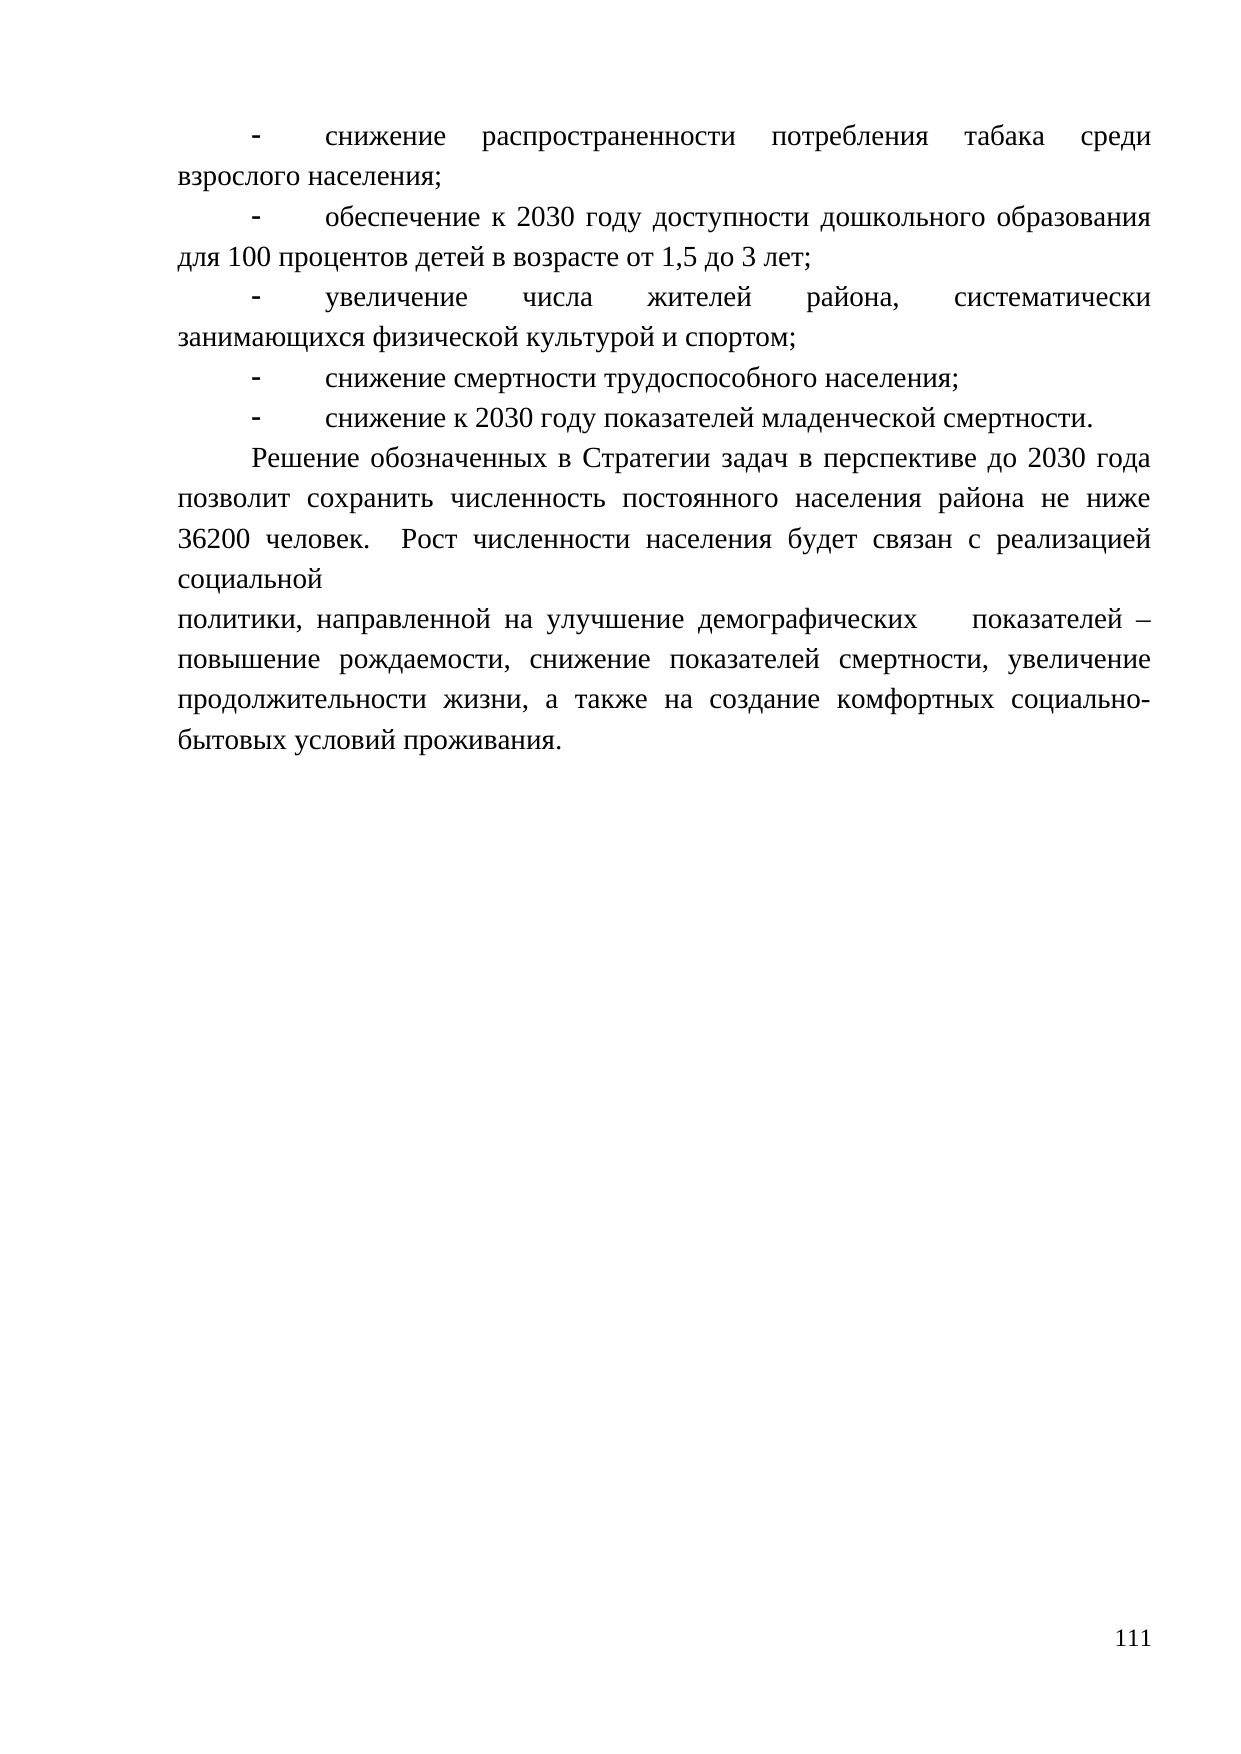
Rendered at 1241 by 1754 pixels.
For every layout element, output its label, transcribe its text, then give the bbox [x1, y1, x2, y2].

list снижение распространенности потребления табака среди взрослого населения; [177, 118, 1152, 192]
text политики, направленной на улучшение демографических показателей –повышение рождаемости, снижение показателей смертности, увеличение продолжительности жизни, а также на создание комфортных социально-бытовых условий проживания. [177, 601, 1152, 755]
list снижение к 2030 году показателей младенческой смертности. [177, 400, 1152, 434]
list увеличение числа жителей района, систематически занимающихся физической культурой и спортом; [177, 279, 1152, 353]
text Решение обозначенных в Стратегии задач в перспективе до 2030 года позволит сохранить численность постоянного населения района не ниже 36200 человек. Рост численности населения будет связан с реализацией социальной [177, 440, 1152, 594]
list снижение смертности трудоспособного населения; [177, 360, 1152, 393]
list обеспечение к 2030 году доступности дошкольного образования для 100 процентов детей в возрасте от 1,5 до 3 лет; [177, 199, 1152, 272]
